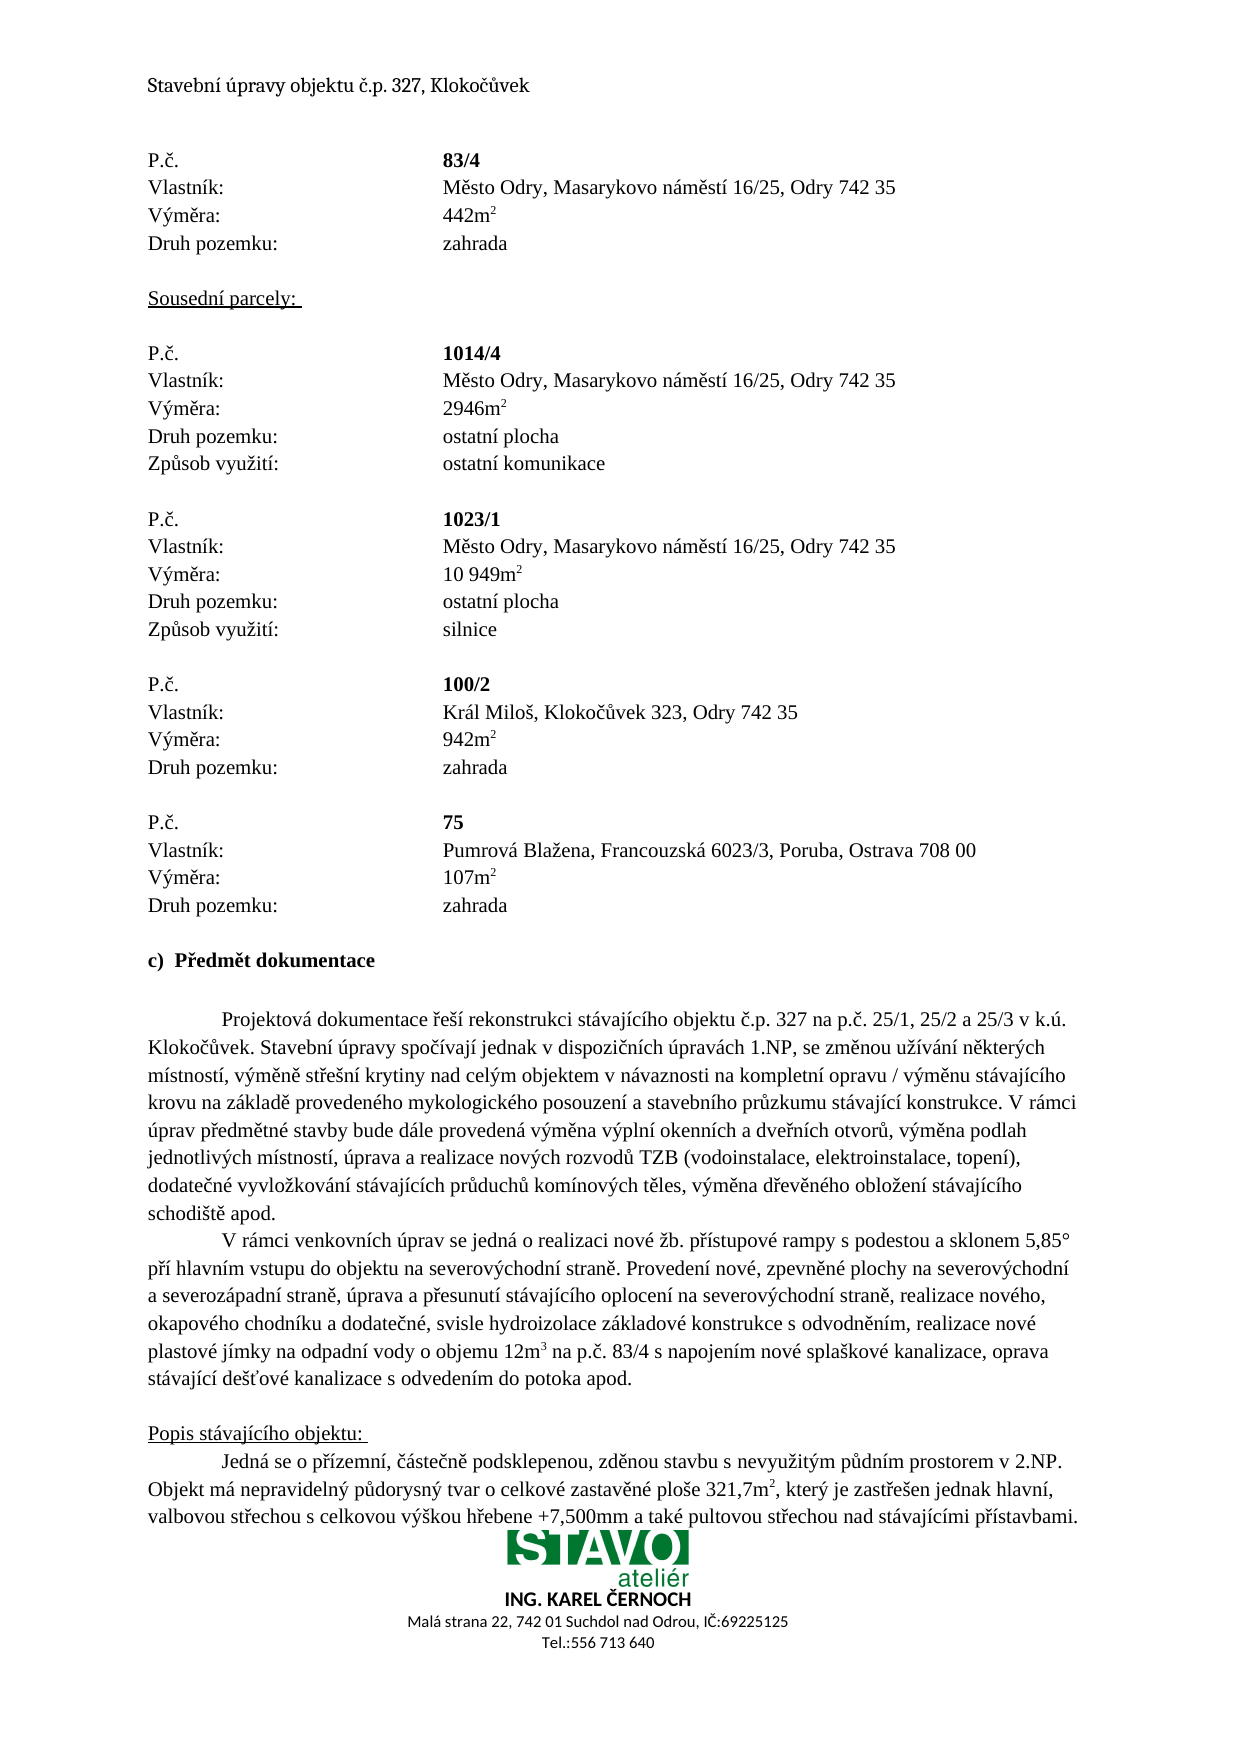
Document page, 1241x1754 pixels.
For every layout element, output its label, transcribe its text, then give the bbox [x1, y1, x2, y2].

picture [507, 1530, 689, 1587]
text P.č. 1023/1 [148, 506, 1093, 531]
text P.č. 75 [148, 810, 1093, 834]
text Druh pozemku: zahrada [148, 230, 1093, 254]
text Vlastník: Město Odry, Masarykovo náměstí 16/25, Odry 742 35 [148, 534, 1093, 558]
text Sousední parcely: [148, 286, 1093, 310]
text Jedná se o přízemní, částečně podsklepenou, zděnou stavbu s nevyužitým půdním prostorem v 2.NP. Objekt má nepravidelný půdorysný tvar o celkové zastavěné ploše 321,7m2, který je zastřešen jednak hlavní, valbovou střechou s celkovou výškou hřebene +7,500mm a také pultovou střechou nad stávajícími přístavbami. [148, 1449, 1093, 1528]
text Vlastník: Král Miloš, Klokočůvek 323, Odry 742 35 [148, 700, 1093, 724]
text Výměra: 107m2 [148, 865, 1093, 889]
text P.č. 1014/4 [148, 341, 1093, 365]
text Druh pozemku: zahrada [148, 893, 1093, 917]
text Vlastník: Město Odry, Masarykovo náměstí 16/25, Odry 742 35 [148, 175, 1093, 199]
text P.č. 100/2 [148, 672, 1093, 696]
text Druh pozemku: zahrada [148, 755, 1093, 779]
text P.č. 83/4 [148, 148, 1093, 172]
text a severozápadní straně, úprava a přesunutí stávajícího oplocení na severovýchodní straně, realizace nového, okapového chodníku a dodatečné, svisle hydroizolace základové konstrukce s odvodněním, realizace nové plastové jímky na odpadní vody o objemu 12m3 na p.č. 83/4 s napojením nové splaškové kanalizace, oprava stávající dešťové kanalizace s odvedením do potoka apod. [148, 1283, 1093, 1390]
text Projektová dokumentace řeší rekonstrukci stávajícího objektu č.p. 327 na p.č. 25/1, 25/2 a 25/3 v k.ú. Klokočůvek. Stavební úpravy spočívají jednak v dispozičních úpravách 1.NP, se změnou užívání některých místností, výměně střešní krytiny nad celým objektem v návaznosti na kompletní opravu / výměnu stávajícího krovu na základě provedeného mykologického posouzení a stavebního průzkumu stávající konstrukce. V rámci úprav předmětné stavby bude dále provedená výměna výplní okenních a dveřních otvorů, výměna podlah jednotlivých místností, úprava a realizace nových rozvodů TZB (vodoinstalace, elektroinstalace, topení), dodatečné vyvložkování stávajících průduchů komínových těles, výměna dřevěného obložení stávajícího schodiště apod. [148, 1007, 1093, 1224]
text Výměra: 442m2 [148, 203, 1093, 227]
text Výměra: 942m2 [148, 727, 1093, 751]
text Způsob využití: silnice [148, 617, 1093, 641]
text Druh pozemku: ostatní plocha [148, 589, 1093, 613]
text Popis stávajícího objektu: [148, 1421, 1093, 1445]
text Výměra: 10 949m2 [148, 562, 1093, 586]
text Druh pozemku: ostatní plocha [148, 424, 1093, 448]
text Výměra: 2946m2 [148, 396, 1093, 420]
text Vlastník: Pumrová Blažena, Francouzská 6023/3, Poruba, Ostrava 708 00 [148, 838, 1093, 862]
text V rámci venkovních úprav se jedná o realizaci nové žb. přístupové rampy s podestou a sklonem 5,85° pří hlavním vstupu do objektu na severovýchodní straně. Provedení nové, zpevněné plochy na severovýchodní [148, 1228, 1093, 1280]
text c) Předmět dokumentace [148, 948, 1093, 972]
text Způsob využití: ostatní komunikace [148, 451, 1093, 475]
text Vlastník: Město Odry, Masarykovo náměstí 16/25, Odry 742 35 [148, 368, 1093, 392]
